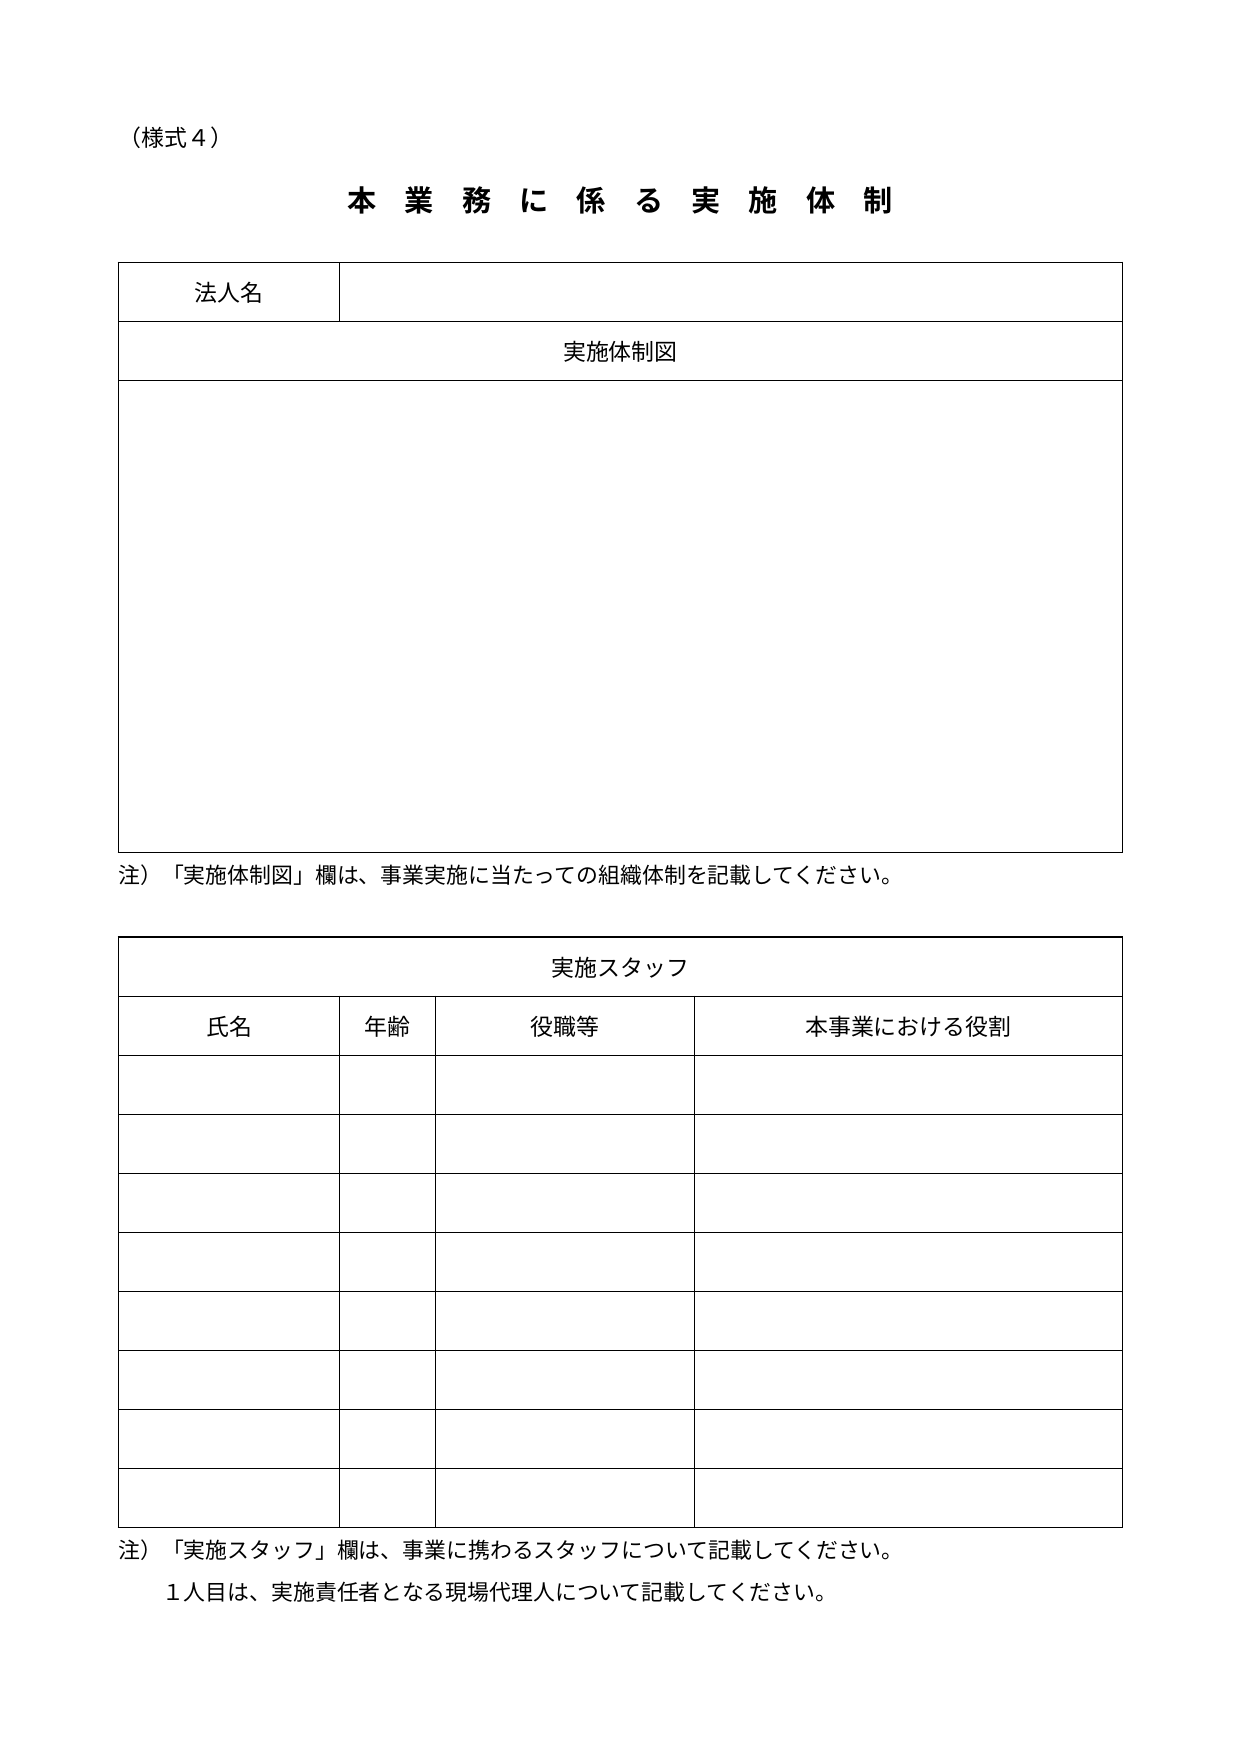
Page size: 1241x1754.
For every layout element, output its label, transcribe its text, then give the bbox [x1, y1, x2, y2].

table_header [340, 263, 1122, 321]
table_cell [436, 1351, 694, 1409]
table_cell [340, 1056, 435, 1114]
table_cell [695, 1351, 1122, 1409]
text 注）「実施体制図」欄は、事業実施に当たっての組織体制を記載してください。 [118, 853, 1122, 895]
table_cell 本事業における役割 [695, 997, 1122, 1054]
table_cell 年齢 [340, 997, 435, 1054]
table_cell [340, 1469, 435, 1527]
table_cell 実施体制図 [119, 322, 1122, 380]
table_cell 役職等 [436, 997, 694, 1054]
table_cell [695, 1233, 1122, 1291]
table_cell [119, 1351, 339, 1409]
table_cell [436, 1233, 694, 1291]
table_cell [436, 1115, 694, 1173]
text （様式４） [118, 116, 1122, 157]
table_cell [695, 1469, 1122, 1527]
table_cell [340, 1115, 435, 1173]
table_cell [695, 1410, 1122, 1468]
text １人目は、実施責任者となる現場代理人について記載してください。 [118, 1570, 1122, 1611]
table_cell [119, 1056, 339, 1114]
table_cell [119, 1410, 339, 1468]
table_cell [340, 1292, 435, 1350]
text 注）「実施スタッフ」欄は、事業に携わるスタッフについて記載してください。 [118, 1528, 1122, 1570]
text 本業務に係る実施体制 [347, 157, 893, 241]
table_cell [340, 1351, 435, 1409]
table_cell [436, 1410, 694, 1468]
table_cell [340, 1410, 435, 1468]
table_cell [436, 1469, 694, 1527]
table_header 実施スタッフ [119, 938, 1122, 996]
table_cell [119, 1469, 339, 1527]
table_cell [119, 1292, 339, 1350]
table_cell [119, 381, 1122, 852]
table_cell [436, 1292, 694, 1350]
table_cell [436, 1174, 694, 1232]
table_cell 氏名 [119, 997, 339, 1054]
table_cell [119, 1115, 339, 1173]
table_cell [695, 1056, 1122, 1114]
table_header 法人名 [119, 263, 339, 321]
table_cell [119, 1233, 339, 1291]
table_cell [695, 1292, 1122, 1350]
table_cell [695, 1174, 1122, 1232]
table_cell [436, 1056, 694, 1114]
table_cell [340, 1233, 435, 1291]
table_cell [340, 1174, 435, 1232]
table_cell [119, 1174, 339, 1232]
table_cell [695, 1115, 1122, 1173]
